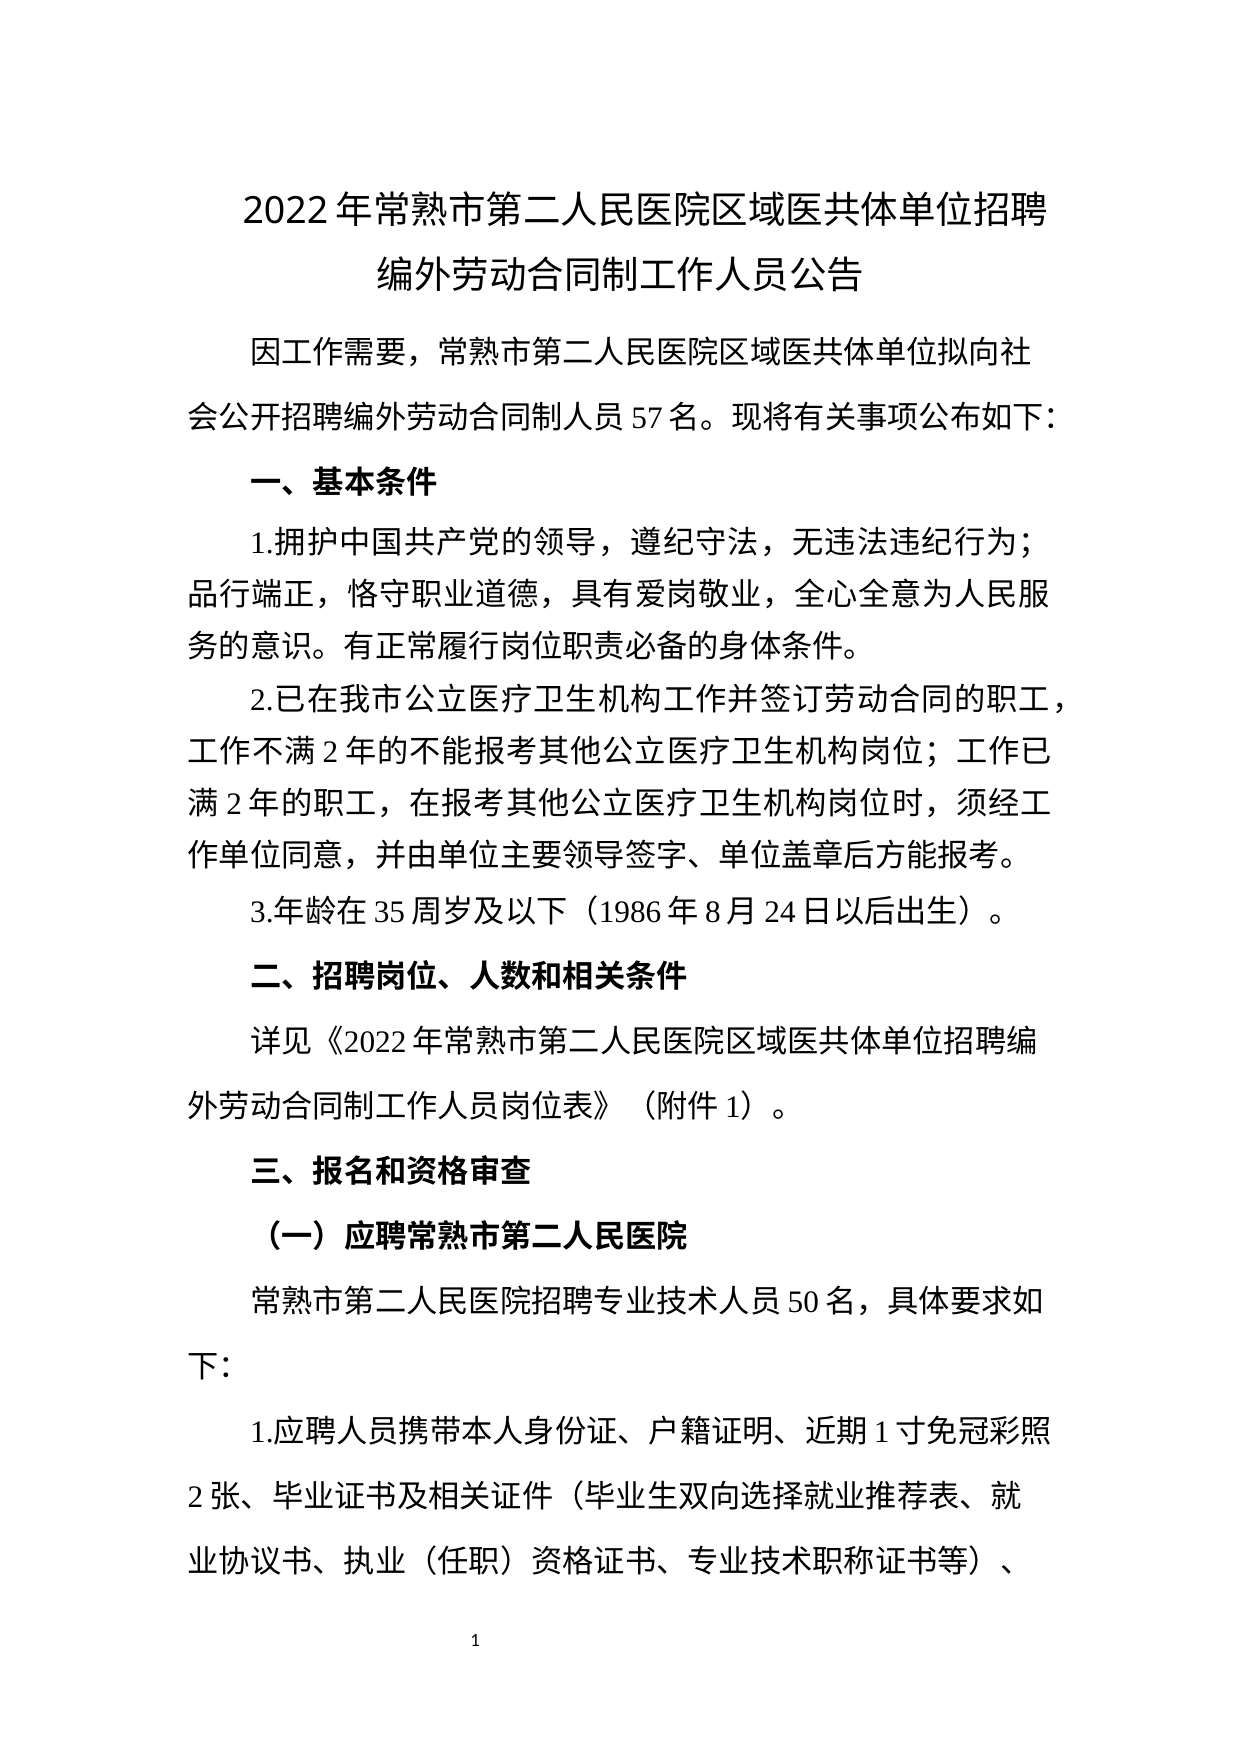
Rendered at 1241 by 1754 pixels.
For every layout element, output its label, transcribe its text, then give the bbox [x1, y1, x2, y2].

text （一）应聘常熟市第二人民医院 [187, 1202, 1053, 1267]
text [187, 1397, 1053, 1592]
text 因工作需要，常熟市第二人民医院区域医共体单位拟向社会公开招聘编外劳动合同制人员57名。现将有关事项公布如下： [187, 317, 1053, 447]
text 二、招聘岗位、人数和相关条件 [187, 942, 1053, 1007]
text 三、报名和资格审查 [187, 1137, 1053, 1202]
text 2022年常熟市第二人民医院区域医共体单位招聘编外劳动合同制工作人员公告 [187, 174, 1053, 304]
text 1.拥护中国共产党的领导，遵纪守法，无违法违纪行为；品行端正，恪守职业道德，具有爱岗敬业，全心全意为人民服务的意识。有正常履行岗位职责必备的身体条件。 [187, 512, 1053, 668]
text 详见《2022年常熟市第二人民医院区域医共体单位招聘编外劳动合同制工作人员岗位表》（附件1）。 [187, 1007, 1053, 1137]
text 一、基本条件 [187, 447, 1053, 512]
text 常熟市第二人民医院招聘专业技术人员50名，具体要求如下： [187, 1267, 1053, 1397]
text 3.年龄在35周岁及以下（1986年8月24日以后出生）。 [187, 877, 1053, 942]
text 2.已在我市公立医疗卫生机构工作并签订劳动合同的职工，工作不满2年的不能报考其他公立医疗卫生机构岗位；工作已满2年的职工，在报考其他公立医疗卫生机构岗位时，须经工作单位同意，并由单位主要领导签字、单位盖章后方能报考。 [187, 668, 1053, 877]
